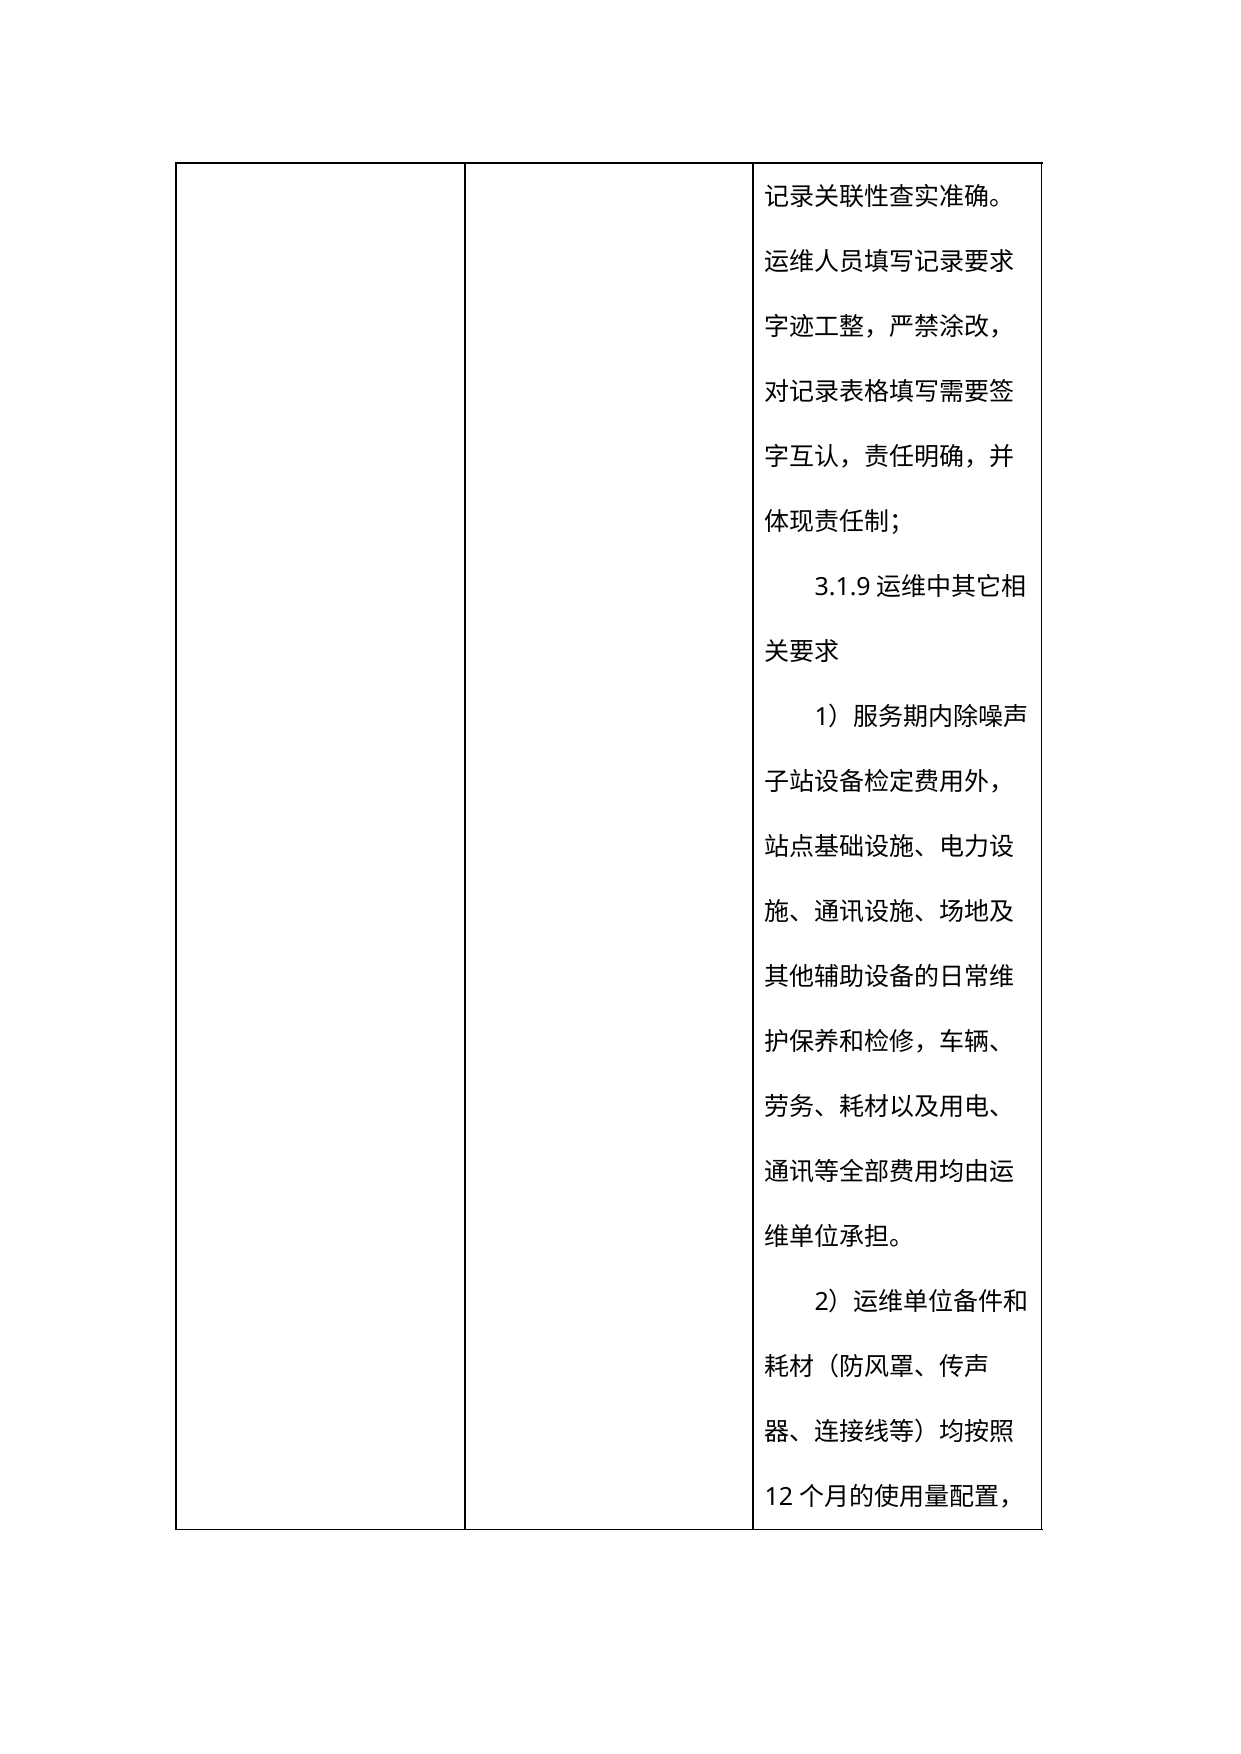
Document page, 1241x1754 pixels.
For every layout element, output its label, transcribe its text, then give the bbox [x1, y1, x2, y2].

table_cell 1 [177, 164, 464, 1528]
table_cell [754, 164, 1041, 1528]
table_cell [466, 164, 752, 1528]
